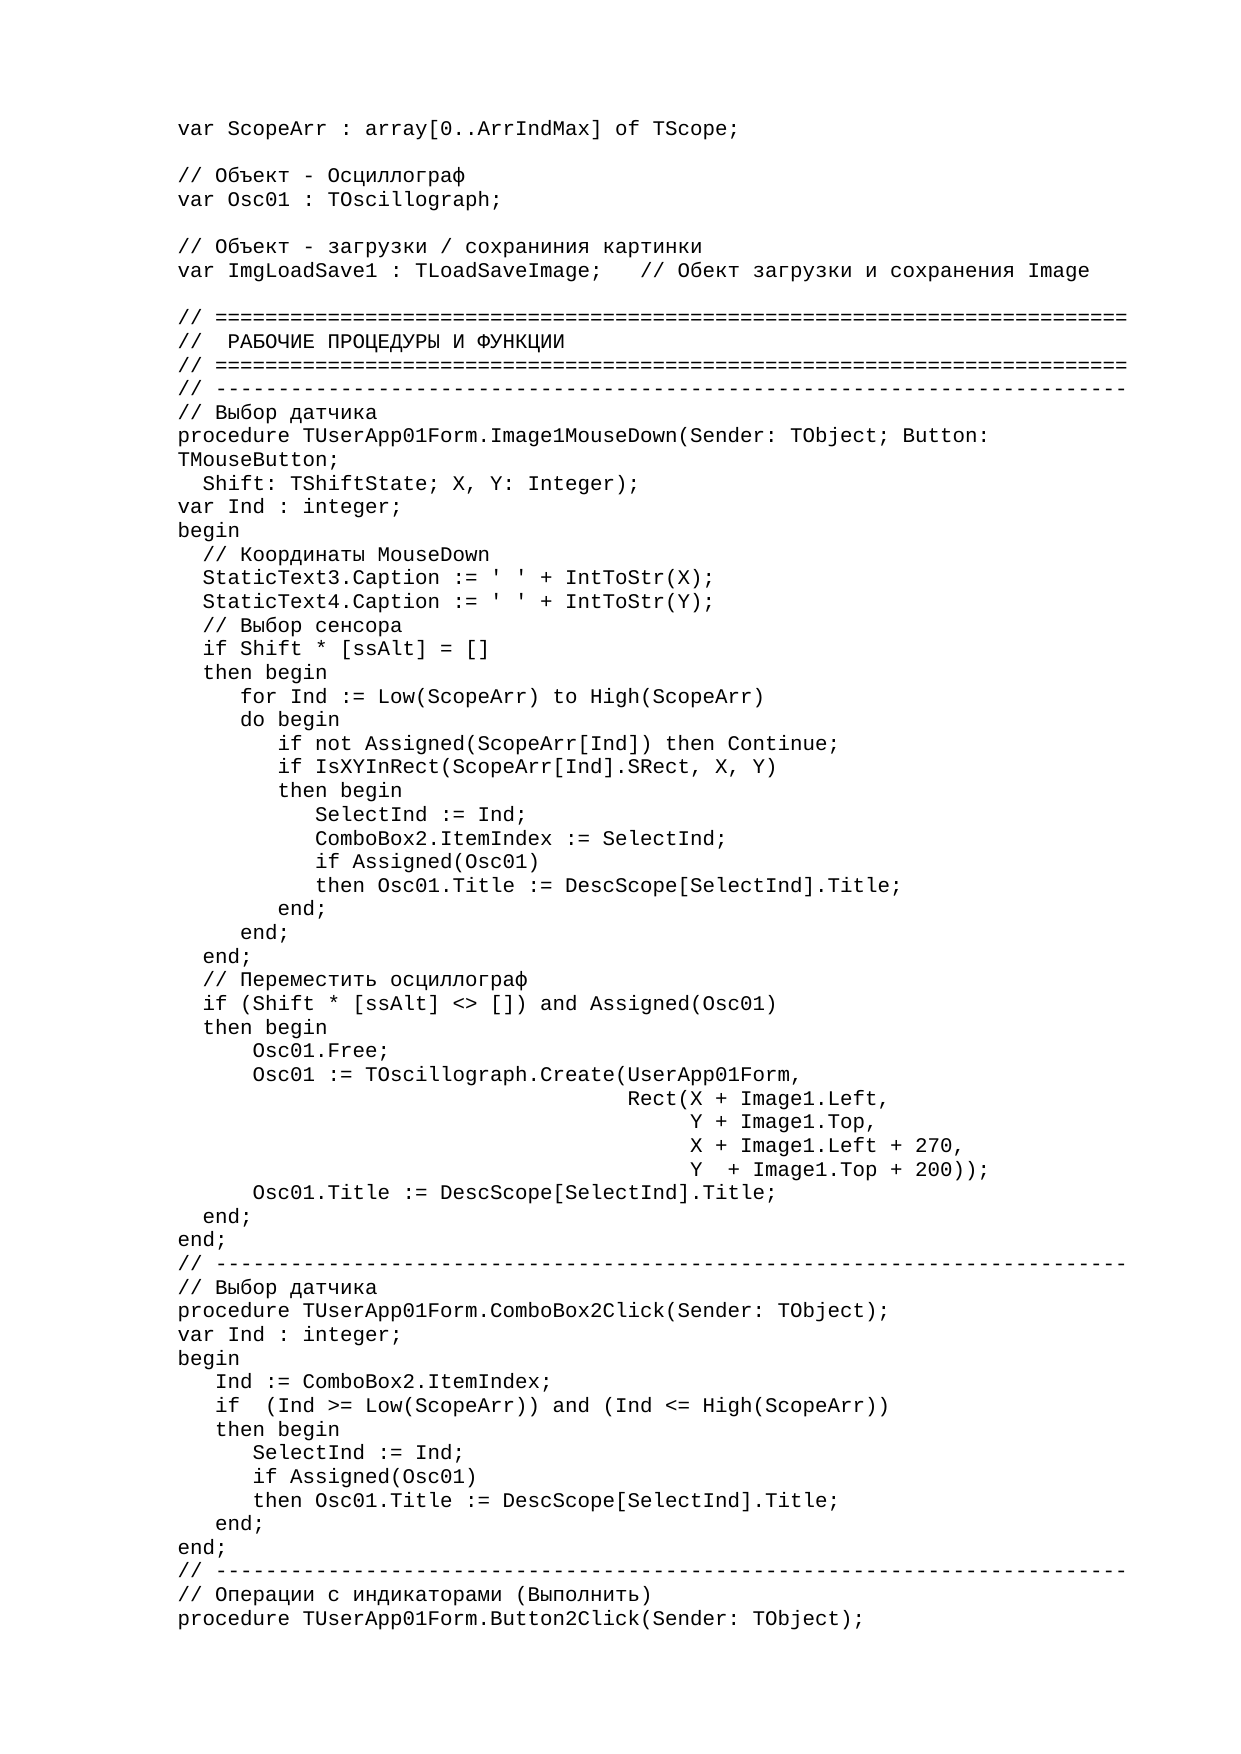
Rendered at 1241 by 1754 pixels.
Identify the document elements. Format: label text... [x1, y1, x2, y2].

text // ------------------------------------------------------------------------- [177, 1561, 1152, 1584]
text // Выбор датчика [177, 402, 1152, 426]
text if Assigned(Osc01) [177, 1466, 1152, 1489]
text SelectInd := Ind; [177, 804, 1152, 827]
text ComboBox2.ItemIndex := SelectInd; [177, 827, 1152, 851]
text procedure TUserApp01Form.Button2Click(Sender: TObject); [177, 1608, 1152, 1631]
text var ScopeArr : array[0..ArrIndMax] of TScope; [177, 118, 1152, 142]
text then begin [177, 780, 1152, 804]
text end; [177, 946, 1152, 969]
text // ========================================================================= [177, 307, 1152, 331]
text then begin [177, 1017, 1152, 1040]
text Y + Image1.Top + 200)); [177, 1158, 1152, 1182]
text Osc01 := TOscillograph.Create(UserApp01Form, [177, 1064, 1152, 1088]
text // Координаты MouseDown [177, 544, 1152, 567]
text // Объект - загрузки / сохраниния картинки [177, 236, 1152, 260]
text procedure TUserApp01Form.ComboBox2Click(Sender: TObject); [177, 1300, 1152, 1324]
text var Ind : integer; [177, 496, 1152, 520]
text for Ind := Low(ScopeArr) to High(ScopeArr) [177, 686, 1152, 709]
text Shift: TShiftState; X, Y: Integer); [177, 473, 1152, 496]
text var ImgLoadSave1 : TLoadSaveImage; // Обект загрузки и сохранения Image [177, 260, 1152, 284]
text end; [177, 1229, 1152, 1253]
text Osc01.Title := DescScope[SelectInd].Title; [177, 1182, 1152, 1206]
text // Переместить осциллограф [177, 969, 1152, 993]
text if not Assigned(ScopeArr[Ind]) then Continue; [177, 733, 1152, 757]
text // ========================================================================= [177, 354, 1152, 378]
text // ------------------------------------------------------------------------- [177, 1253, 1152, 1277]
text var Ind : integer; [177, 1324, 1152, 1348]
text do begin [177, 709, 1152, 733]
text if (Shift * [ssAlt] <> []) and Assigned(Osc01) [177, 993, 1152, 1017]
text StaticText4.Caption := ' ' + IntToStr(Y); [177, 591, 1152, 615]
text SelectInd := Ind; [177, 1442, 1152, 1466]
text then Osc01.Title := DescScope[SelectInd].Title; [177, 875, 1152, 898]
text begin [177, 1348, 1152, 1371]
text var Osc01 : TOscillograph; [177, 189, 1152, 213]
text // РАБОЧИЕ ПРОЦЕДУРЫ И ФУНКЦИИ [177, 331, 1152, 354]
text Rect(X + Image1.Left, [177, 1088, 1152, 1111]
text end; [177, 1513, 1152, 1537]
text if (Ind >= Low(ScopeArr)) and (Ind <= High(ScopeArr)) [177, 1395, 1152, 1419]
text end; [177, 1537, 1152, 1561]
text if IsXYInRect(ScopeArr[Ind].SRect, X, Y) [177, 757, 1152, 780]
text Ind := ComboBox2.ItemIndex; [177, 1371, 1152, 1395]
text StaticText3.Caption := ' ' + IntToStr(X); [177, 567, 1152, 591]
text end; [177, 922, 1152, 946]
text // Объект - Осциллограф [177, 165, 1152, 189]
text if Shift * [ssAlt] = [] [177, 638, 1152, 662]
text then begin [177, 1419, 1152, 1442]
text // Выбор датчика [177, 1277, 1152, 1300]
text begin [177, 520, 1152, 544]
text then Osc01.Title := DescScope[SelectInd].Title; [177, 1489, 1152, 1513]
text end; [177, 898, 1152, 922]
text procedure TUserApp01Form.Image1MouseDown(Sender: TObject; Button: TMouseButton; [177, 426, 1152, 473]
text then begin [177, 662, 1152, 686]
text // Выбор сенсора [177, 615, 1152, 638]
text if Assigned(Osc01) [177, 851, 1152, 875]
text // ------------------------------------------------------------------------- [177, 378, 1152, 402]
text X + Image1.Left + 270, [177, 1135, 1152, 1158]
text Osc01.Free; [177, 1040, 1152, 1064]
text Y + Image1.Top, [177, 1111, 1152, 1135]
text end; [177, 1206, 1152, 1229]
text // Операции с индикаторами (Выполнить) [177, 1584, 1152, 1608]
